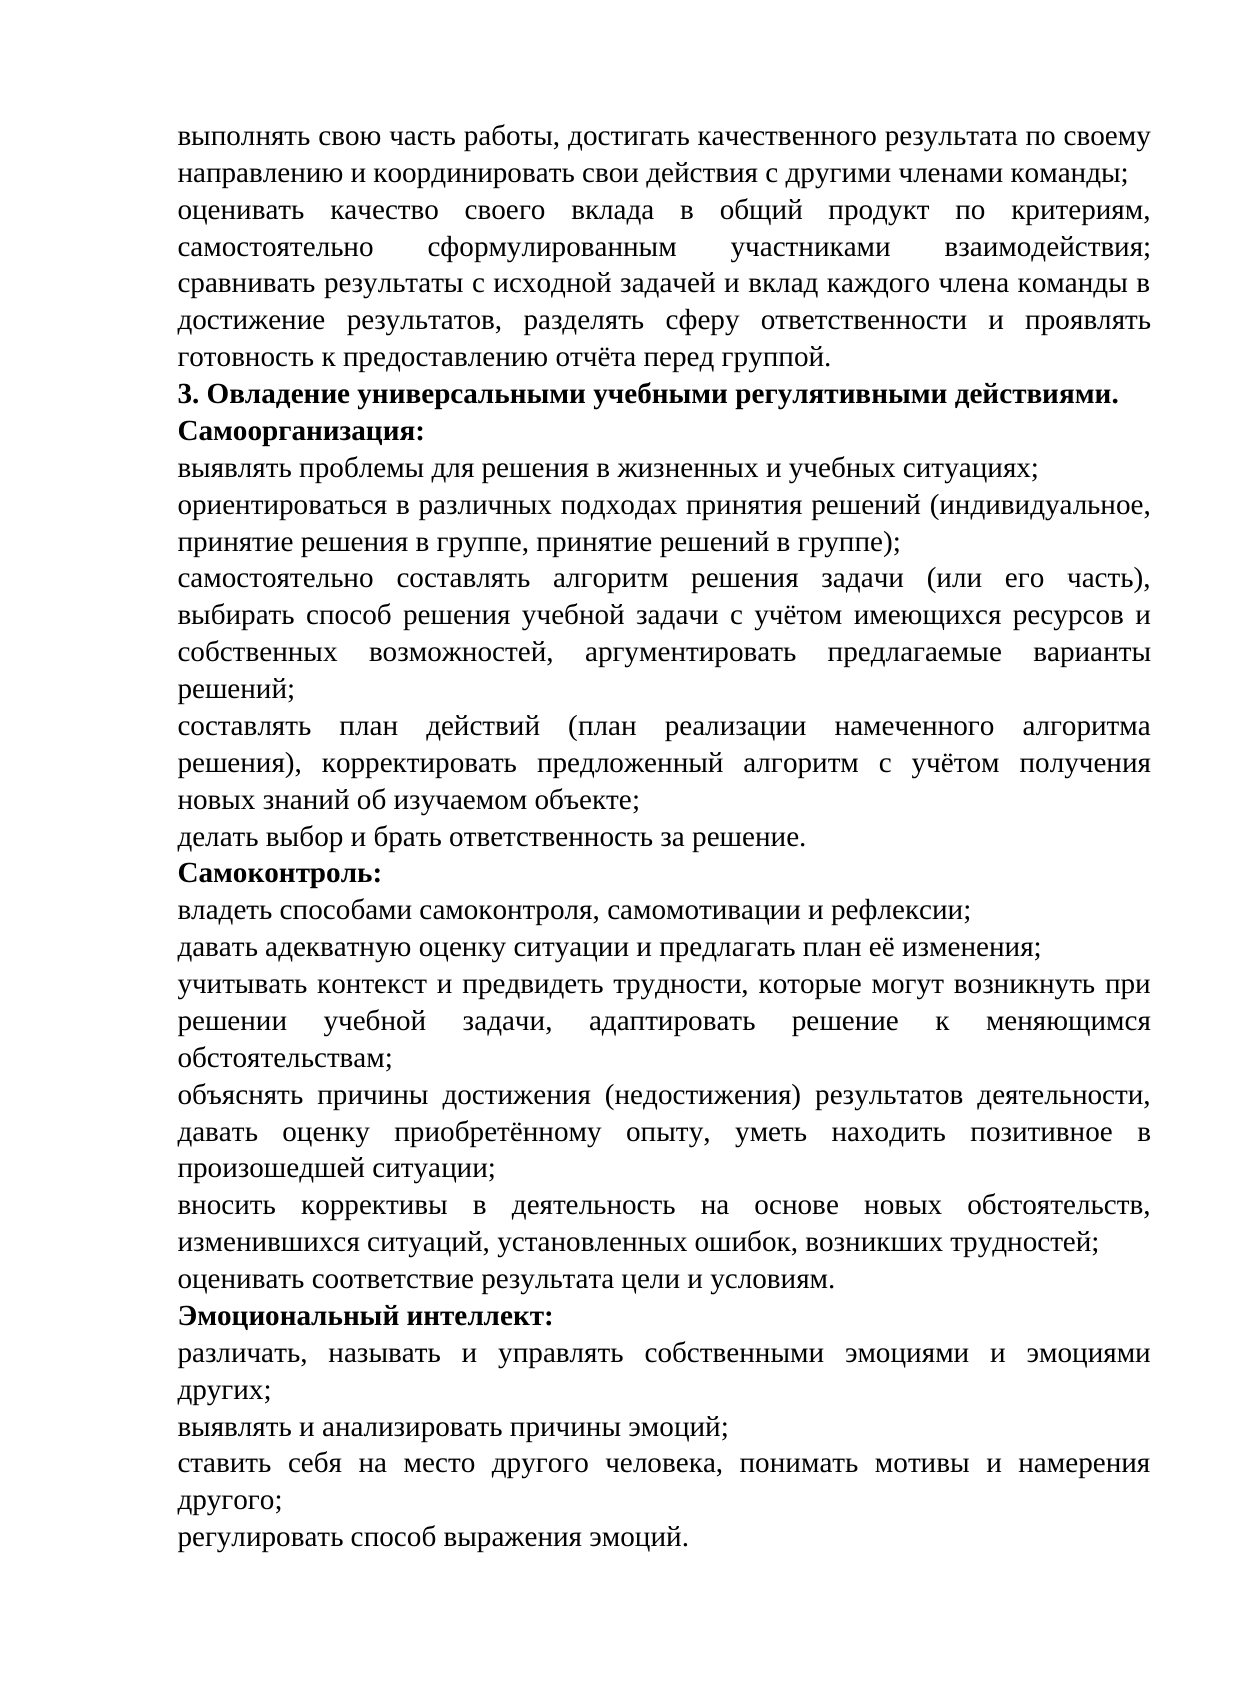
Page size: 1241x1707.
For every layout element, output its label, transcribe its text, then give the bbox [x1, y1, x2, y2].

text делать выбор и брать ответственность за решение. [177, 819, 1152, 852]
text выявлять и анализировать причины эмоций; [177, 1409, 1152, 1442]
text вносить коррективы в деятельность на основе новых обстоятельств, изменившихся ситуаций, установленных ошибок, возникших трудностей; [177, 1187, 1152, 1258]
text учитывать контекст и предвидеть трудности, которые могут возникнуть при решении учебной задачи, адаптировать решение к меняющимся обстоятельствам; [177, 966, 1152, 1073]
text составлять план действий (план реализации намеченного алгоритма решения), корректировать предложенный алгоритм с учётом получения новых знаний об изучаемом объекте; [177, 708, 1152, 815]
text выявлять проблемы для решения в жизненных и учебных ситуациях; [177, 450, 1152, 483]
text Эмоциональный интеллект: [177, 1298, 1152, 1332]
text давать адекватную оценку ситуации и предлагать план её изменения; [177, 929, 1152, 963]
text ставить себя на место другого человека, понимать мотивы и намерения другого; [177, 1446, 1152, 1516]
text регулировать способ выражения эмоций. [177, 1519, 1152, 1553]
text оценивать соответствие результата цели и условиям. [177, 1261, 1152, 1295]
text Самоорганизация: [177, 413, 1152, 447]
text самостоятельно составлять алгоритм решения задачи (или его часть), выбирать способ решения учебной задачи с учётом имеющихся ресурсов и собственных возможностей, аргументировать предлагаемые варианты решений; [177, 561, 1152, 705]
text 3. Овладение универсальными учебными регулятивными действиями. [177, 376, 1152, 410]
text владеть способами самоконтроля, самомотивации и рефлексии; [177, 892, 1152, 926]
text ориентироваться в различных подходах принятия решений (индивидуальное, принятие решения в группе, принятие решений в группе); [177, 487, 1152, 557]
text Самоконтроль: [177, 856, 1152, 889]
text различать, называть и управлять собственными эмоциями и эмоциями других; [177, 1335, 1152, 1405]
text выполнять свою часть работы, достигать качественного результата по своему направлению и координировать свои действия с другими членами команды; [177, 118, 1152, 188]
text оценивать качество своего вклада в общий продукт по критериям, самостоятельно сформулированным участниками взаимодействия; сравнивать результаты с исходной задачей и вклад каждого члена команды в достижение результатов, разделять сферу ответственности и проявлять готовность к предоставлению отчёта перед группой. [177, 192, 1152, 373]
text объяснять причины достижения (недостижения) результатов деятельности, давать оценку приобретённому опыту, уметь находить позитивное в произошедшей ситуации; [177, 1077, 1152, 1184]
